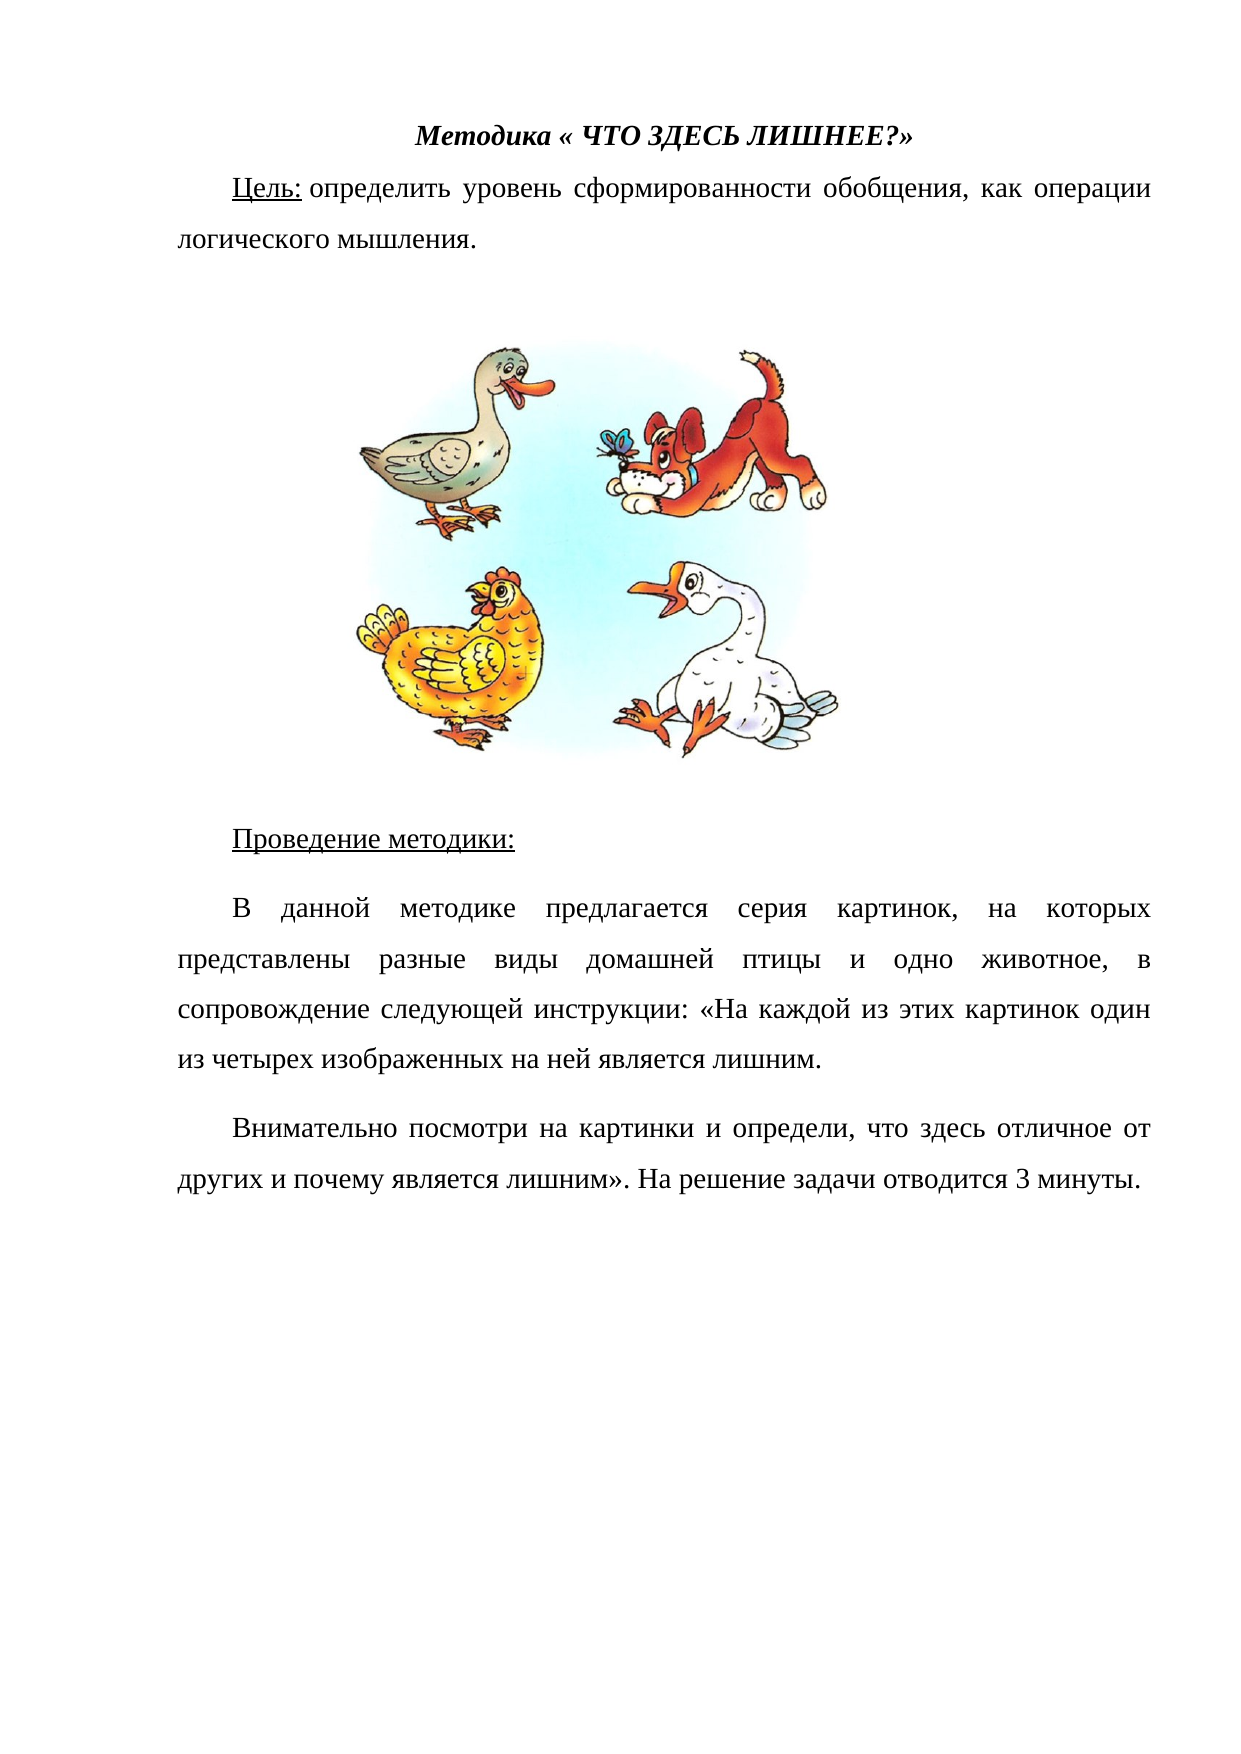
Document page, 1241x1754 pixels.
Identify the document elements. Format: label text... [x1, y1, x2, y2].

text В данной методике предлагается серия картинок, на которых представлены разные виды домашней птицы и одно животное, в сопровождение следующей инструкции: «На каждой из этих картинок один из четырех изображенных на ней является лишним. [177, 890, 1152, 1075]
picture [231, 289, 974, 803]
text Методика « ЧТО ЗДЕСЬ ЛИШНЕЕ?» [177, 118, 1152, 152]
text Проведение методики: [177, 821, 1152, 855]
text Цель: определить уровень сформированности обобщения, как операции логического мышления. [177, 170, 1152, 254]
text Внимательно посмотри на картинки и определи, что здесь отличное от других и почему является лишним». На решение задачи отводится 3 минуты. [177, 1110, 1152, 1194]
